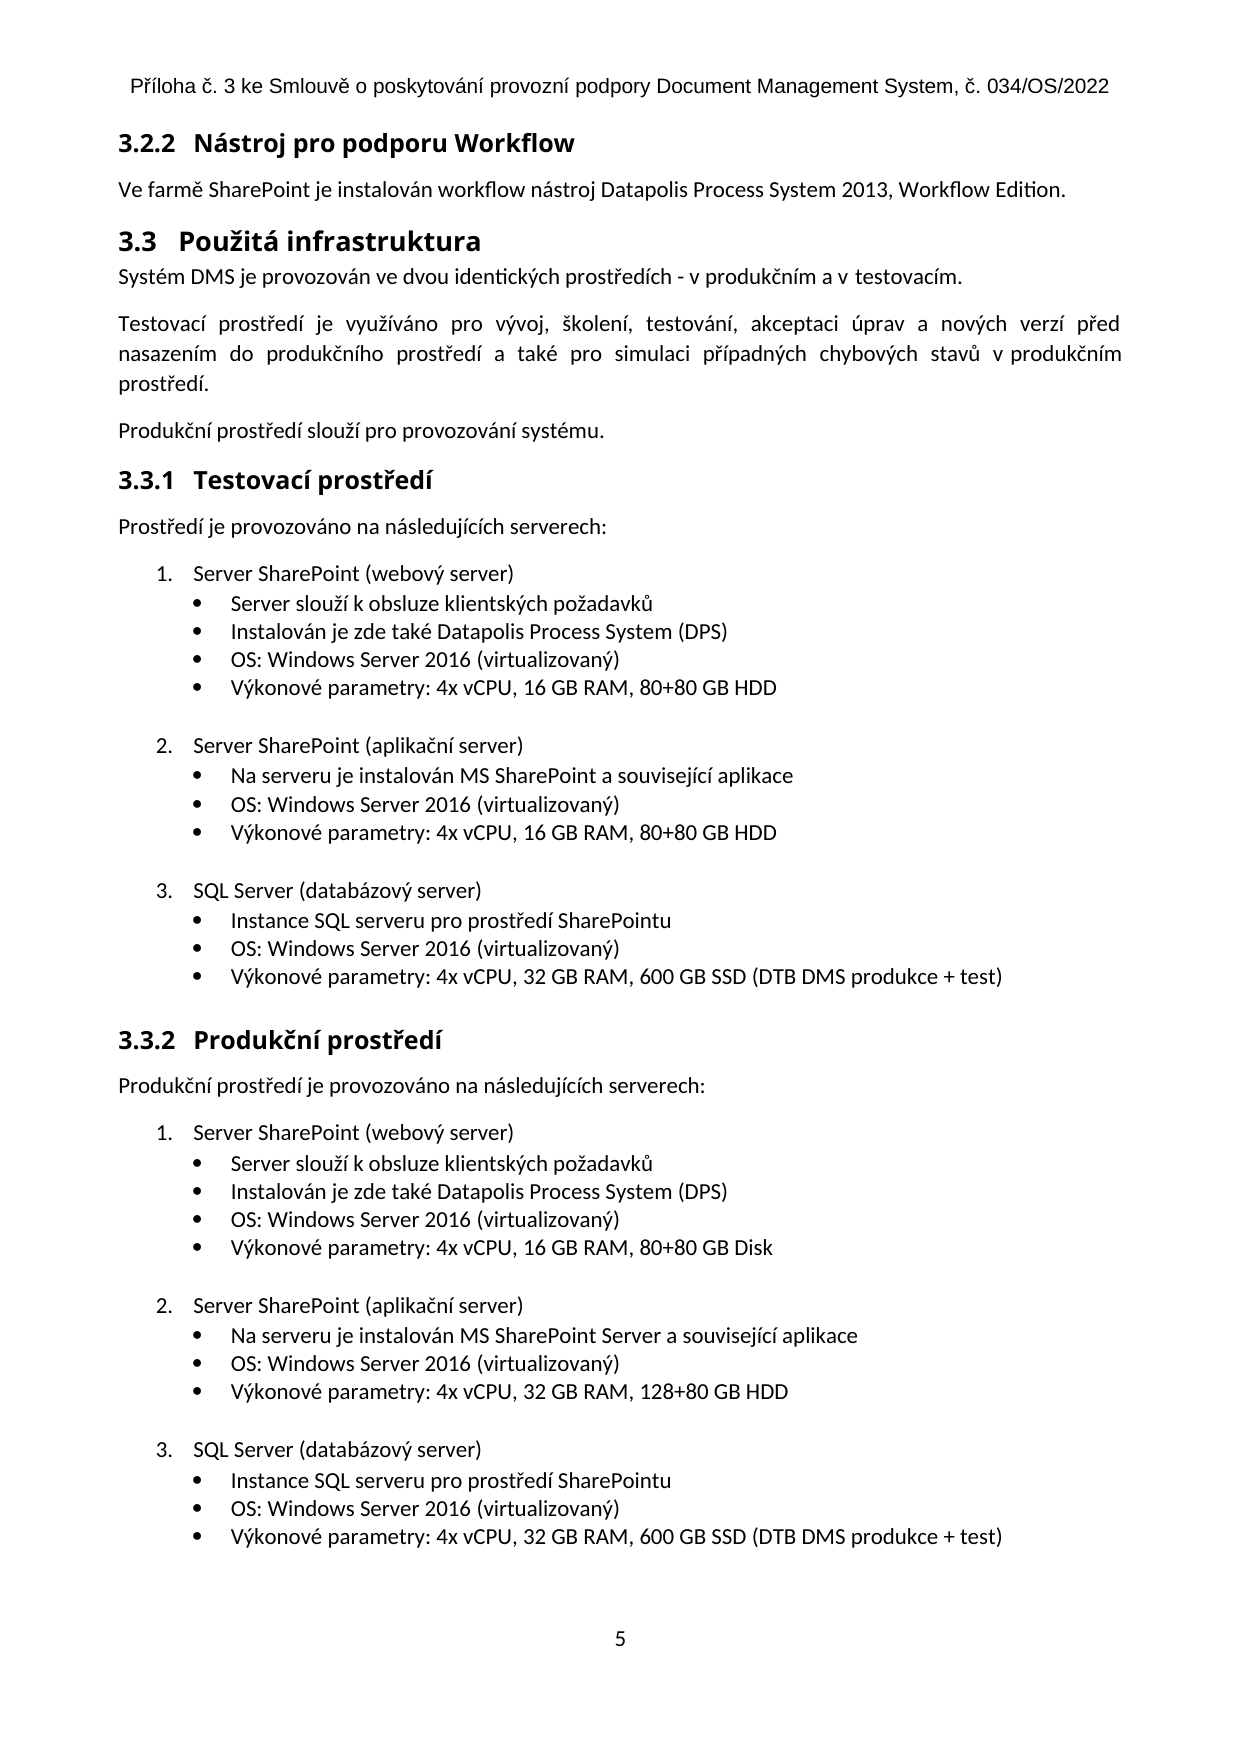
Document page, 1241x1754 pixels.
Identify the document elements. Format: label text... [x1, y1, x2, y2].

list OS: Windows Server 2016 (virtualizovaný) [193, 934, 1122, 962]
list Server slouží k obsluze klientských požadavků [193, 1149, 1122, 1177]
list OS: Windows Server 2016 (virtualizovaný) [193, 645, 1122, 673]
list Výkonové parametry: 4x vCPU, 16 GB RAM, 80+80 GB HDD [193, 673, 1122, 701]
list Výkonové parametry: 4x vCPU, 16 GB RAM, 80+80 GB Disk [193, 1233, 1122, 1261]
list OS: Windows Server 2016 (virtualizovaný) [193, 1349, 1122, 1377]
subtitle Nástroj pro podporu Workflow [118, 126, 1122, 160]
list Instance SQL serveru pro prostředí SharePointu [193, 1466, 1122, 1494]
list Výkonové parametry: 4x vCPU, 32 GB RAM, 128+80 GB HDD [193, 1377, 1122, 1405]
subtitle Použitá infrastruktura [118, 222, 1122, 259]
list Výkonové parametry: 4x vCPU, 32 GB RAM, 600 GB SSD (DTB DMS produkce + test) [193, 1522, 1122, 1550]
list Na serveru je instalován MS SharePoint a související aplikace [193, 762, 1122, 790]
text Testovací prostředí je využíváno pro vývoj, školení, testování, akceptaci úprav a nových verzí před nasazením do produkčního prostředí a také pro simulaci případných chybových stavů v produkčním prostředí. [118, 309, 1122, 397]
list Server SharePoint (aplikační server) [156, 731, 1122, 759]
list Instance SQL serveru pro prostředí SharePointu [193, 906, 1122, 934]
text Prostředí je provozováno na následujících serverech: [118, 512, 1122, 540]
list Výkonové parametry: 4x vCPU, 32 GB RAM, 600 GB SSD (DTB DMS produkce + test) [193, 962, 1122, 990]
subtitle Testovací prostředí [118, 463, 1122, 497]
list Server slouží k obsluze klientských požadavků [193, 589, 1122, 617]
list OS: Windows Server 2016 (virtualizovaný) [193, 1205, 1122, 1233]
list Výkonové parametry: 4x vCPU, 16 GB RAM, 80+80 GB HDD [193, 818, 1122, 846]
list Server SharePoint (webový server) [156, 559, 1122, 587]
list Instalován je zde také Datapolis Process System (DPS) [193, 617, 1122, 645]
list Server SharePoint (webový server) [156, 1118, 1122, 1147]
text Systém DMS je provozován ve dvou identických prostředích - v produkčním a v testovacím. [118, 262, 1122, 290]
subtitle Produkční prostředí [118, 1022, 1122, 1056]
list SQL Server (databázový server) [156, 876, 1122, 904]
list SQL Server (databázový server) [156, 1436, 1122, 1463]
text Produkční prostředí slouží pro provozování systému. [118, 416, 1122, 444]
list OS: Windows Server 2016 (virtualizovaný) [193, 790, 1122, 818]
list OS: Windows Server 2016 (virtualizovaný) [193, 1494, 1122, 1522]
text Produkční prostředí je provozováno na následujících serverech: [118, 1072, 1122, 1100]
list Server SharePoint (aplikační server) [156, 1291, 1122, 1319]
list Na serveru je instalován MS SharePoint Server a související aplikace [193, 1321, 1122, 1349]
list Instalován je zde také Datapolis Process System (DPS) [193, 1177, 1122, 1205]
text Ve farmě SharePoint je instalován workflow nástroj Datapolis Process System 2013, Workflow Edition. [118, 175, 1122, 203]
